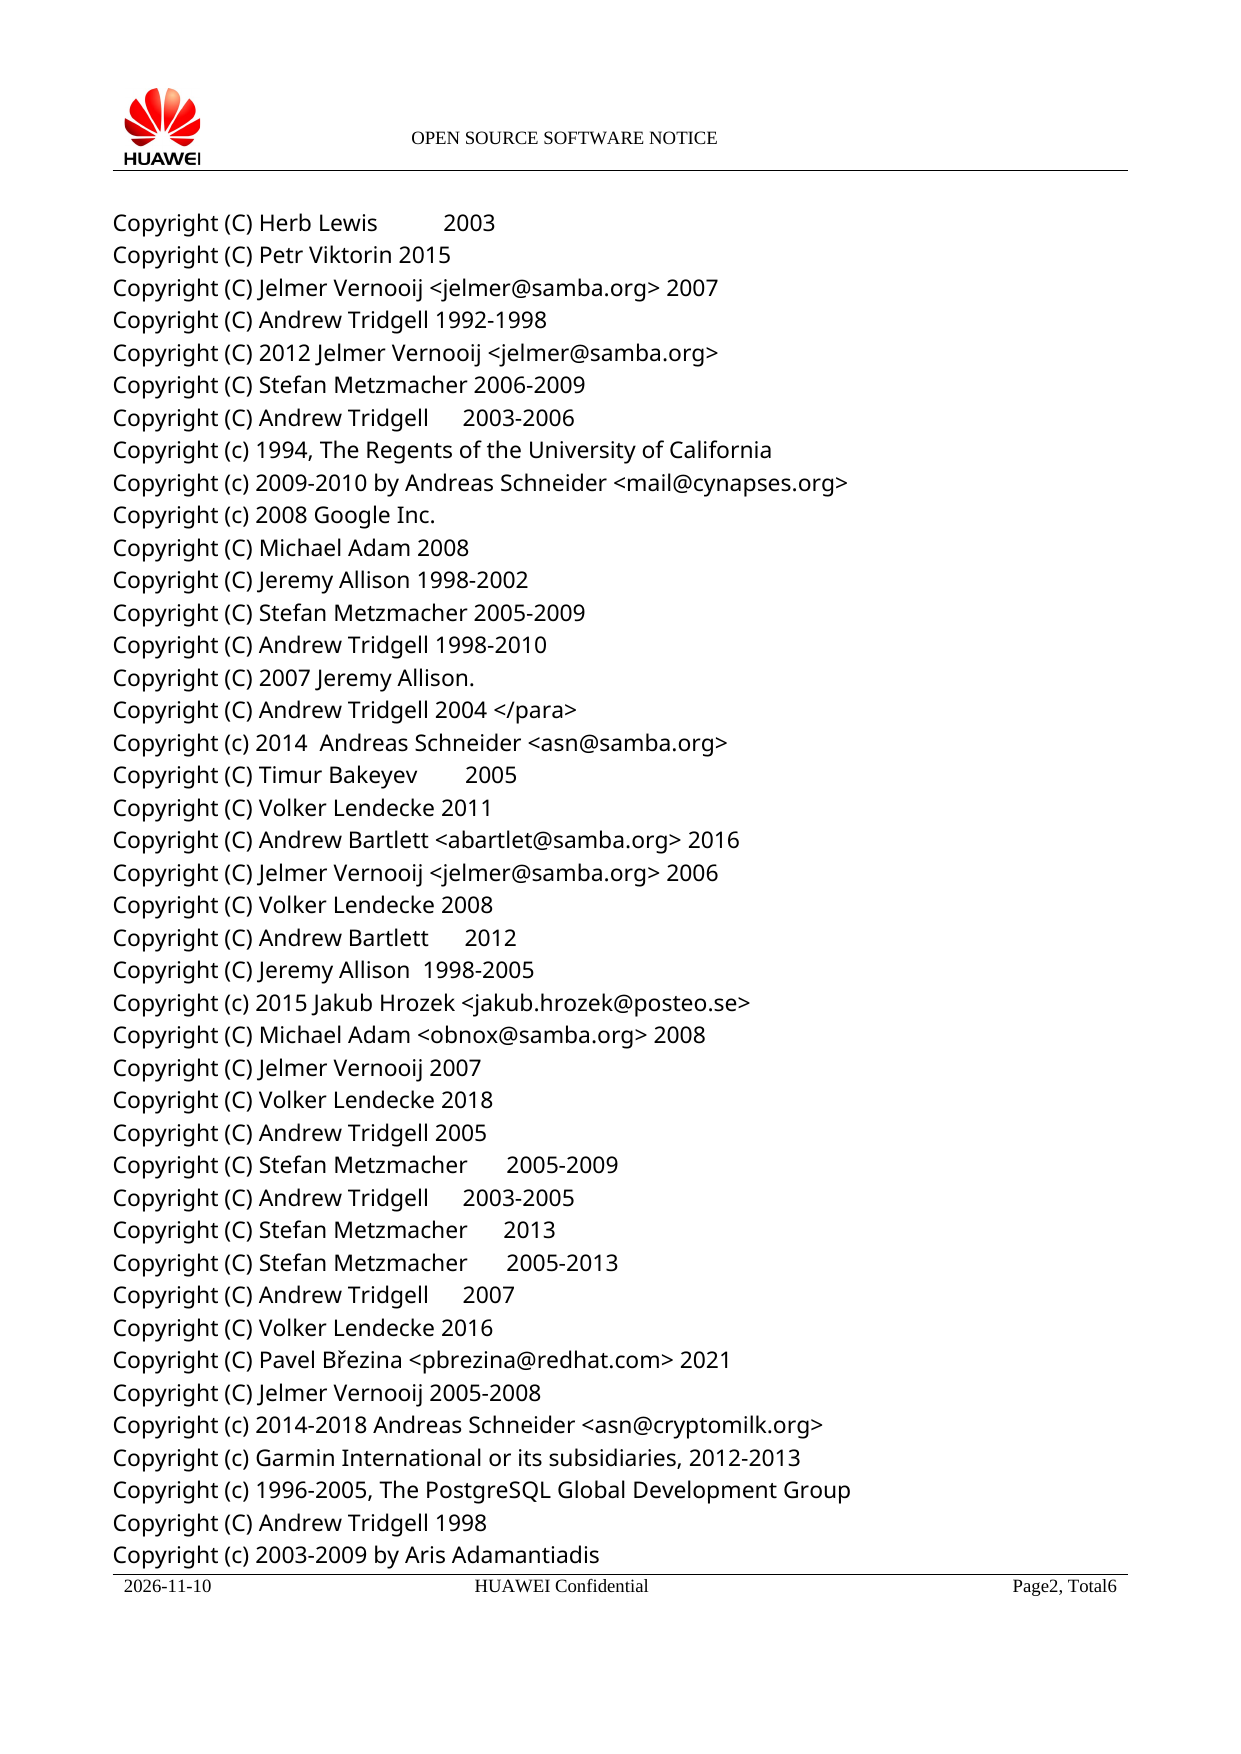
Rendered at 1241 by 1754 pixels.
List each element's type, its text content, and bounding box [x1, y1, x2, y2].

picture [124, 88, 201, 165]
